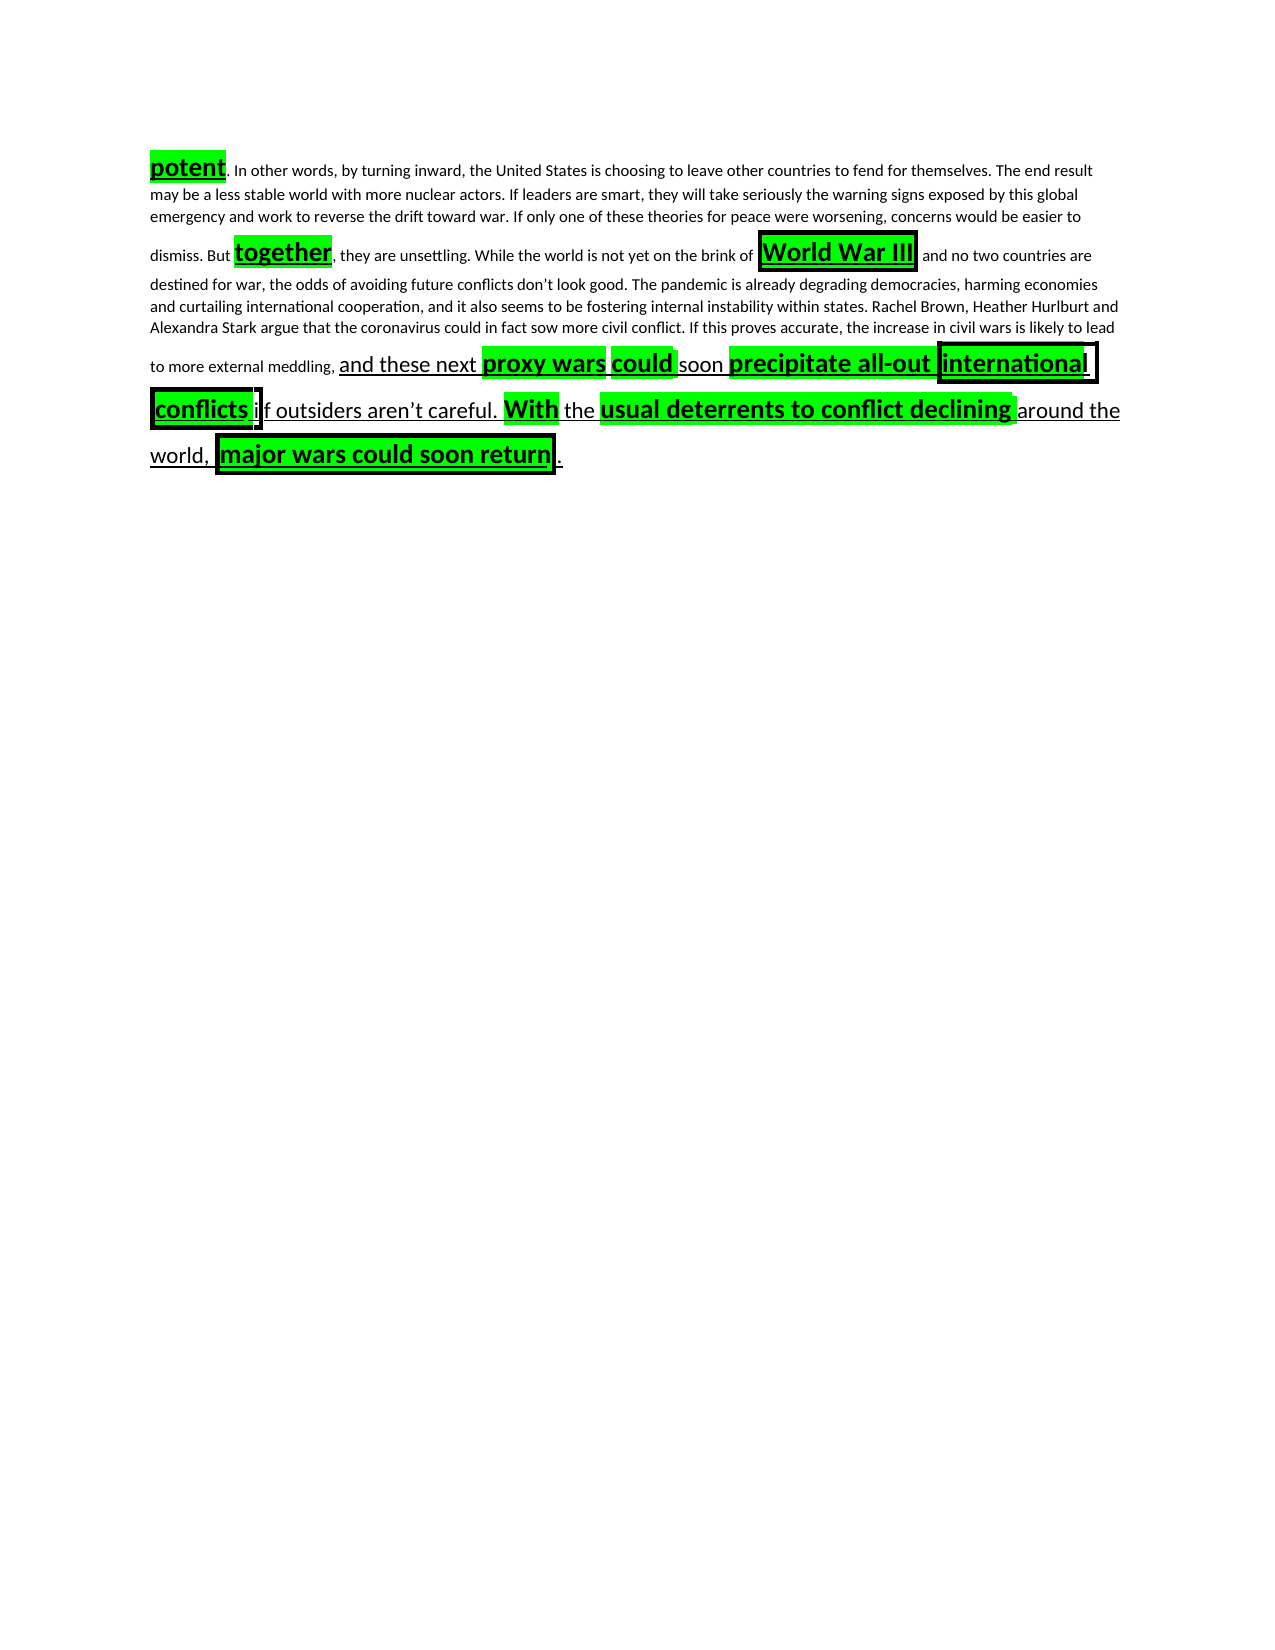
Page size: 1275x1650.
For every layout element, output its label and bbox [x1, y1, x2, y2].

text [150, 150, 1125, 475]
